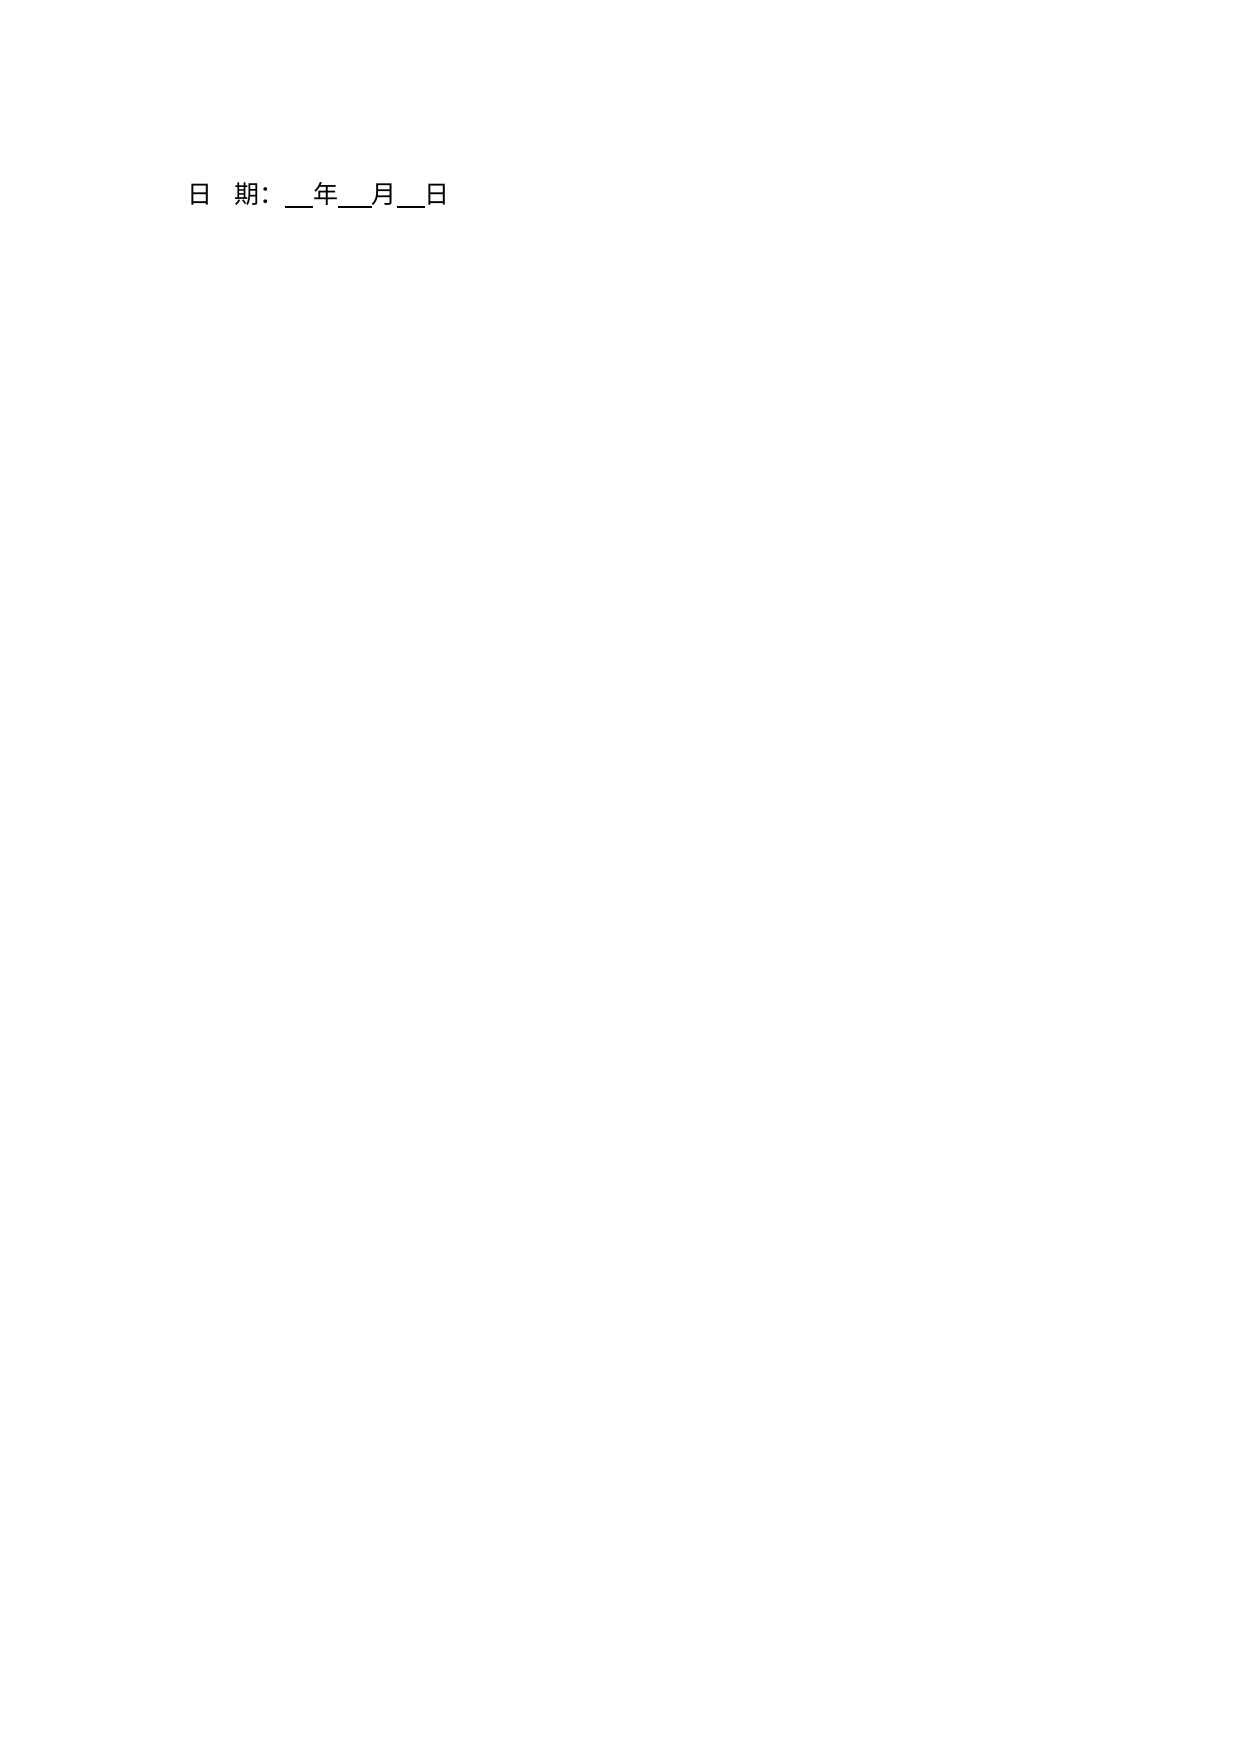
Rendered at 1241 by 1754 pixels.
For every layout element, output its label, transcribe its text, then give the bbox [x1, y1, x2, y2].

text 日 期： 年 月 日 [187, 162, 1053, 214]
